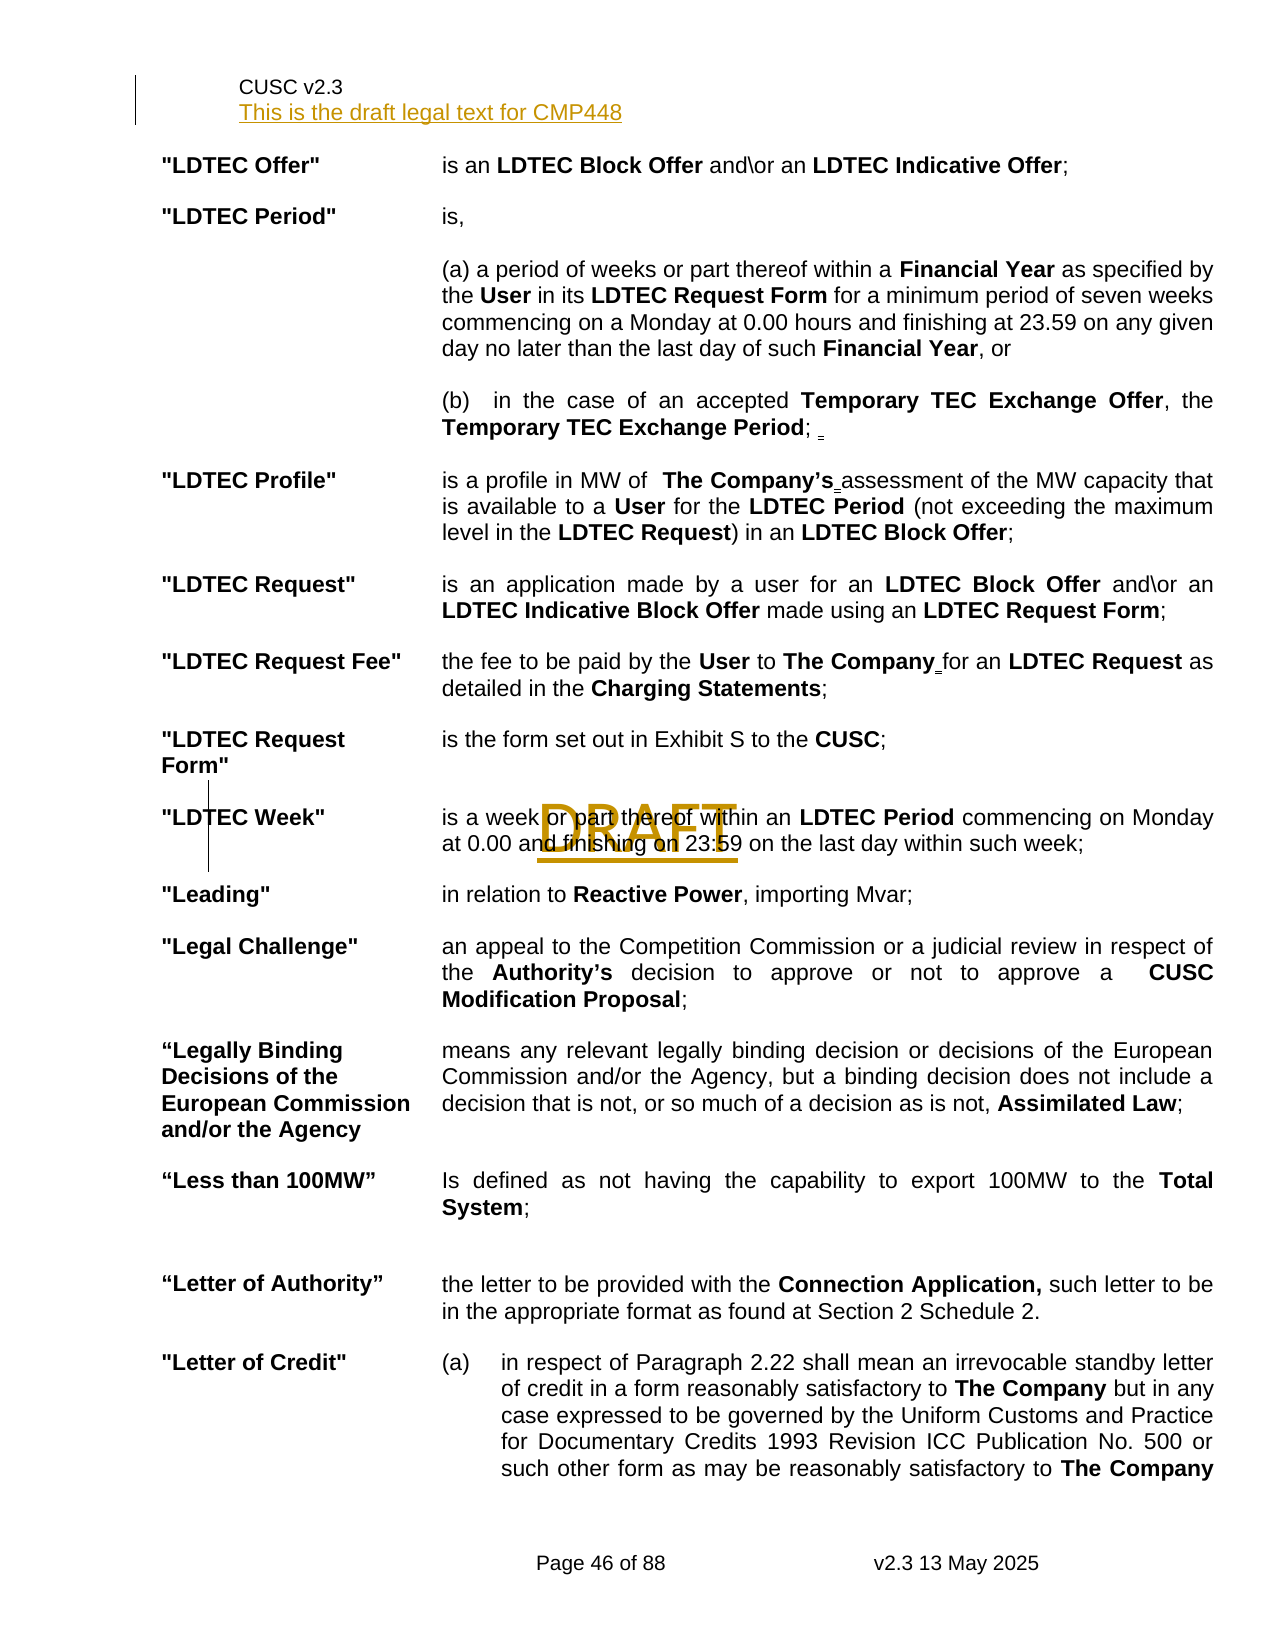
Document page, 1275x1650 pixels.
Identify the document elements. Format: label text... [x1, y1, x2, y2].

table_cell in relation to Reactive Power, importing Mvar; [431, 881, 1225, 933]
table_cell is, (a) a period of weeks or part thereof within a Financial Year as specified by the User in its LDTEC Request Form for a minimum period of seven weeks commencing on a Monday at 0.00 hours and finishing at 23.59 on any given day no later than the last day of such Financial Year, or (b) in the case of an accepted Temporary TEC Exchange Offer, the Temporary TEC Exchange Period; [431, 203, 1225, 467]
table_cell "Letter of Credit" [150, 1349, 431, 1481]
table_cell an appeal to the Competition Commission or a judicial review in respect of the Authority’s decision to approve or not to approve a CUSC Modification Proposal; [431, 933, 1225, 1037]
table_cell is an LDTEC Block Offer and\or an LDTEC Indicative Offer; [431, 152, 1225, 203]
table_cell "Leading" [150, 881, 431, 933]
table_cell "Legal Challenge" [150, 933, 431, 1037]
table_cell the fee to be paid by the User to The Company for an LDTEC Request as detailed in the Charging Statements; [431, 648, 1225, 726]
table_cell "LDTEC Week" [150, 804, 431, 881]
table_cell "LDTEC Request Form" [150, 726, 431, 804]
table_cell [431, 1349, 1225, 1481]
table_cell Is defined as not having the capability to export 100MW to the Total System; the letter to be provided with the Connection Application, such letter to be in the appropriate format as found at Section 2 Schedule 2. [431, 1167, 1225, 1349]
table_cell "LDTEC Profile" [150, 467, 431, 571]
table_cell "LDTEC Period" [150, 203, 431, 467]
table_cell is the form set out in Exhibit S to the CUSC; [431, 726, 1225, 804]
table_cell means any relevant legally binding decision or decisions of the European Commission and/or the Agency, but a binding decision does not include a decision that is not, or so much of a decision as is not, Assimilated Law; [431, 1037, 1225, 1167]
table_cell “Less than 100MW” “Letter of Authority” [150, 1167, 431, 1349]
table_cell is a profile in MW of The Company’s assessment of the MW capacity that is available to a User for the LDTEC Period (not exceeding the maximum level in the LDTEC Request) in an LDTEC Block Offer; [431, 467, 1225, 571]
table_cell "LDTEC Request Fee" [150, 648, 431, 726]
table_cell "LDTEC Request" [150, 571, 431, 648]
table_cell "LDTEC Offer" [150, 152, 431, 203]
table_cell “Legally Binding Decisions of the European Commission and/or the Agency [150, 1037, 431, 1167]
table_cell is a week or part thereof within an LDTEC Period commencing on Monday at 0.00 and finishing on 23:59 on the last day within such week; [431, 804, 1225, 881]
table_cell is an application made by a user for an LDTEC Block Offer and\or an LDTEC Indicative Block Offer made using an LDTEC Request Form; [431, 571, 1225, 648]
